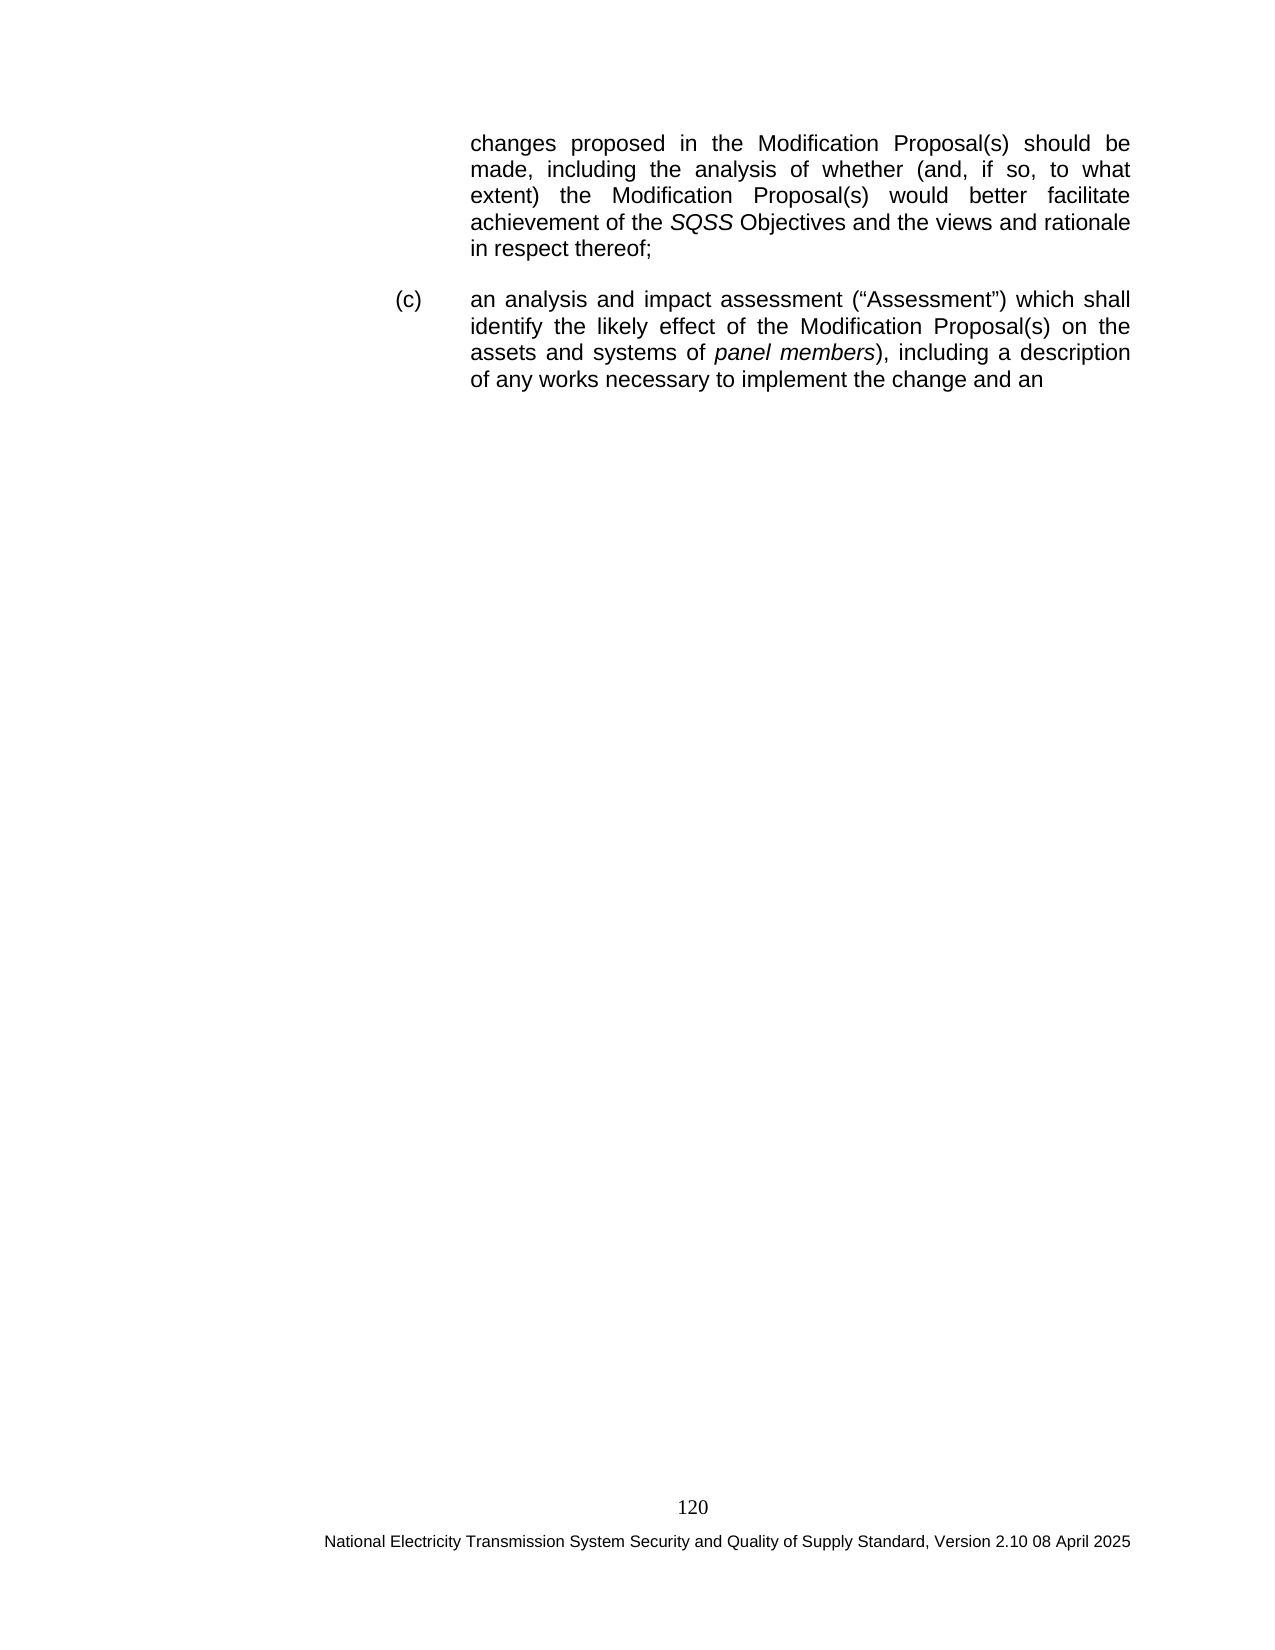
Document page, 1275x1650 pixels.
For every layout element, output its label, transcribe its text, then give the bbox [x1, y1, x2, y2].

list an analysis and impact assessment (“Assessment”) which shall identify the likely effect of the Modification Proposal(s) on the assets and systems of panel members), including a description of any works necessary to implement the change and an [395, 287, 1131, 392]
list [395, 130, 1131, 262]
